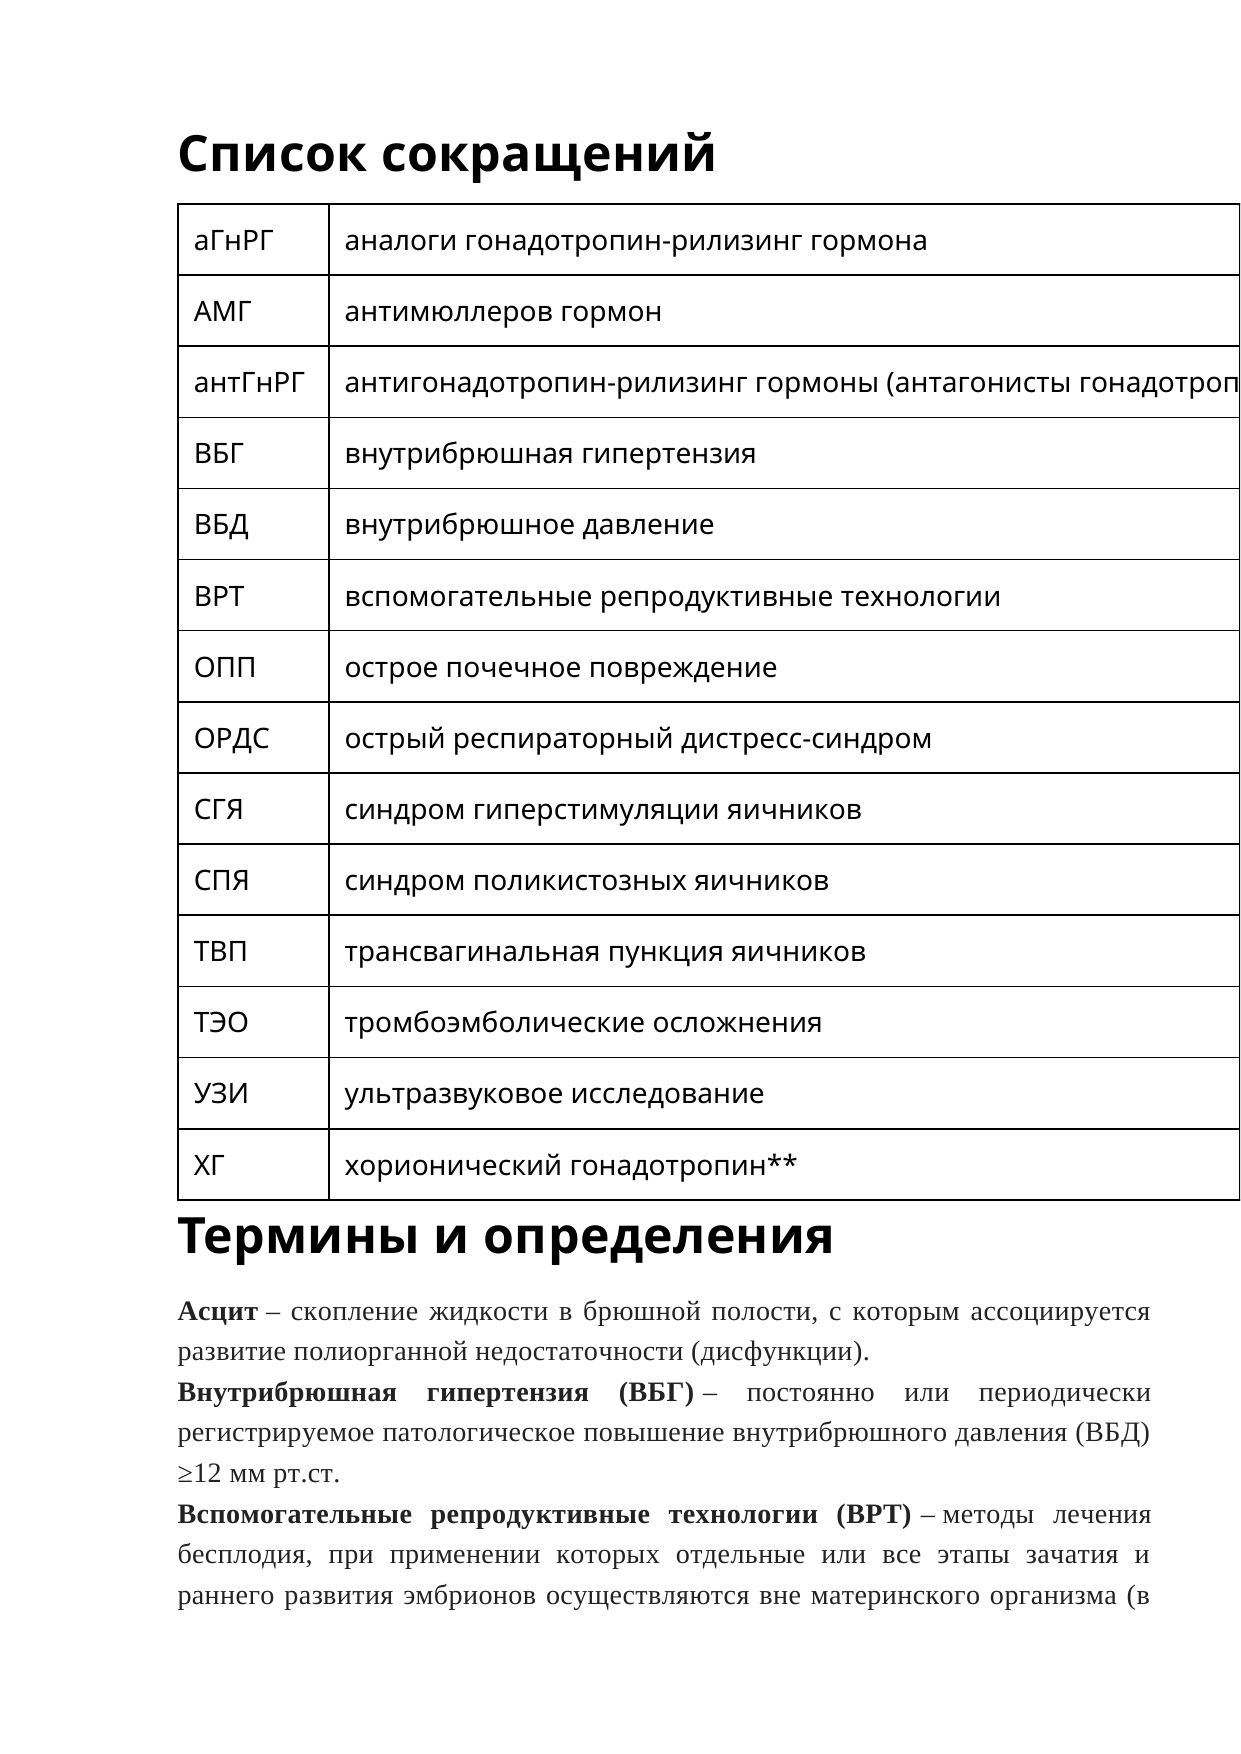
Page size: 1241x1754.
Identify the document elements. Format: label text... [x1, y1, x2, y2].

table_header аналоги гонадотропин-рилизинг гормона [330, 205, 1239, 274]
table_cell антГнРГ [179, 347, 328, 416]
table_cell антигонадотропин-рилизинг гормоны (антагонисты гонадотропин-рилизинг гормона) [330, 347, 1239, 416]
table_cell внутрибрюшная гипертензия [330, 418, 1239, 487]
table_cell внутрибрюшное давление [330, 489, 1239, 559]
table_cell синдром гиперстимуляции яичников [330, 774, 1239, 843]
text Термины и определения [177, 1201, 1152, 1269]
table_cell УЗИ [179, 1058, 328, 1128]
table_cell вспомогательные репродуктивные технологии [330, 560, 1239, 630]
table_cell ОРДС [179, 703, 328, 772]
table_cell ультразвуковое исследование [330, 1058, 1239, 1128]
text Асцит – скопление жидкости в брюшной полости, с которым ассоциируется развитие полиорганной недостаточности (дисфункции). [177, 1285, 1152, 1367]
table_cell ВРТ [179, 560, 328, 630]
text Внутрибрюшная гипертензия (ВБГ) – постоянно или периодически регистрируемое патологическое повышение внутрибрюшного давления (ВБД) ≥12 мм рт.ст. [177, 1367, 1152, 1488]
table_cell ВБГ [179, 418, 328, 487]
table_cell ХГ [179, 1130, 328, 1199]
table_cell ТЭО [179, 987, 328, 1057]
table_cell СГЯ [179, 774, 328, 843]
table_cell тромбоэмболические осложнения [330, 987, 1239, 1057]
table_cell ОПП [179, 631, 328, 701]
table_cell острое почечное повреждение [330, 631, 1239, 701]
table_cell ВБД [179, 489, 328, 559]
table_cell трансвагинальная пункция яичников [330, 916, 1239, 986]
table_cell хорионический гонадотропин** [330, 1130, 1239, 1199]
table_cell ТВП [179, 916, 328, 986]
table_cell синдром поликистозных яичников [330, 845, 1239, 914]
table_cell острый респираторный дистресс-синдром [330, 703, 1239, 772]
table_header аГнРГ [179, 205, 328, 274]
table_cell СПЯ [179, 845, 328, 914]
table_cell антимюллеров гормон [330, 276, 1239, 345]
table_cell АМГ [179, 276, 328, 345]
text Список сокращений [177, 118, 1152, 186]
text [177, 1488, 1152, 1610]
